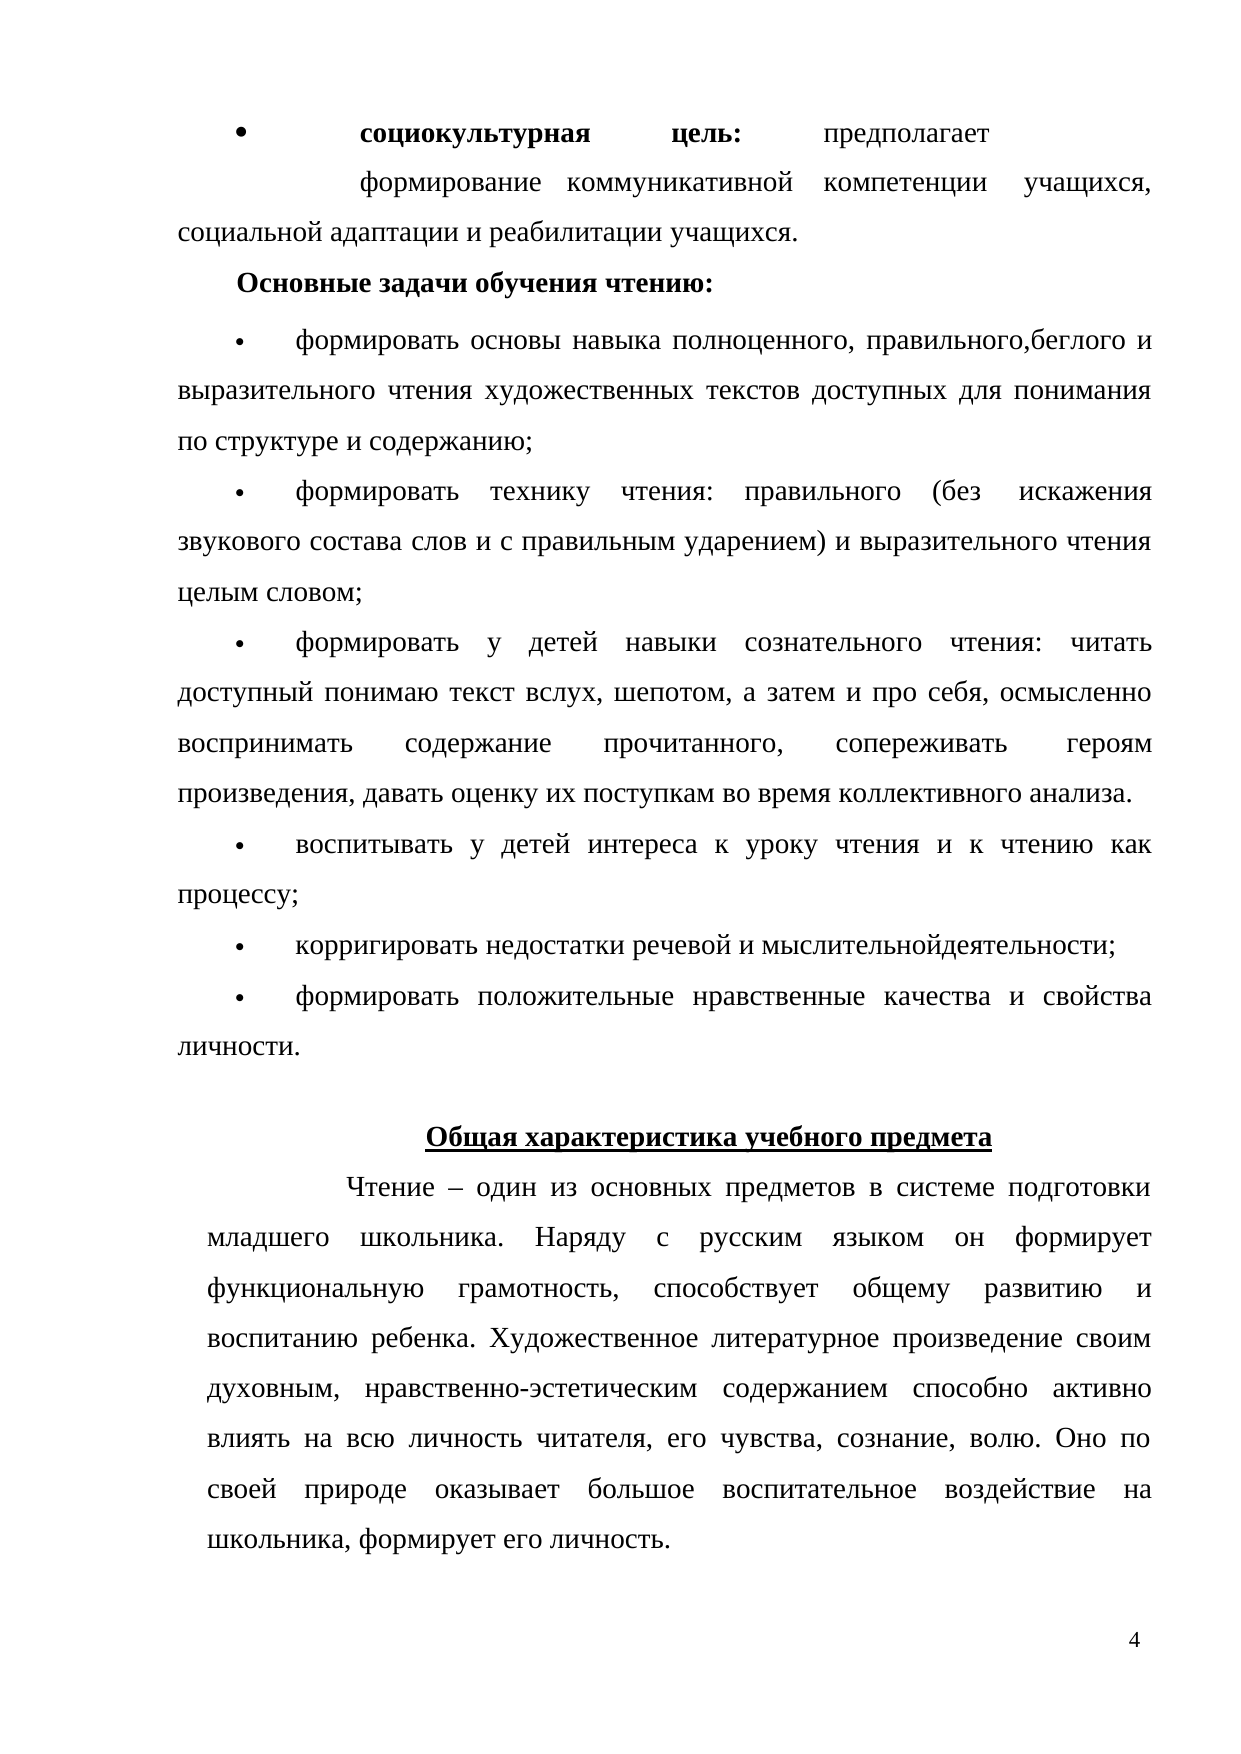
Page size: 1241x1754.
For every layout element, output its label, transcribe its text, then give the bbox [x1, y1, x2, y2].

list формировать положительные нравственные качества и свойства личности. [177, 978, 1152, 1062]
subtitle Общая характеристика учебного предмета [425, 1119, 1176, 1153]
subtitle Основные задачи обучения чтению: [236, 265, 1176, 299]
list формировать технику чтения: правильного (без искажения звукового состава слов и с правильным ударением) и выразительного чтения целым словом; [177, 473, 1152, 607]
list корригировать недостатки речевой и мыслительнойдеятельности; [236, 927, 1176, 961]
text социальной адаптации и реабилитации учащихся. [177, 214, 1176, 248]
list социокультурная цель: предполагает формирование коммуникативной компетенции учащихся, [236, 116, 1152, 198]
list воспитывать у детей интереса к уроку чтения и к чтению как процессу; [177, 826, 1152, 910]
list формировать основы навыка полноценного, правильного,беглого и выразительного чтения художественных текстов доступных для понимания по структуре и содержанию; [177, 322, 1152, 456]
text Чтение – один из основных предметов в системе подготовки младшего школьника. Наряду с русским языком он формирует функциональную грамотность, способствует общему развитию и воспитанию ребенка. Художественное литературное произведение своим духовным, нравственно-эстетическим содержанием способно активно влиять на всю личность читателя, его чувства, сознание, волю. Оно по своей природе оказывает большое воспитательное воздействие на школьника, формирует его личность. [207, 1169, 1152, 1555]
list формировать у детей навыки сознательного чтения: читать доступный понимаю текст вслух, шепотом, а затем и про себя, осмысленно воспринимать содержание прочитанного, сопереживать героям произведения, давать оценку их поступкам во время коллективного анализа. [177, 624, 1152, 809]
